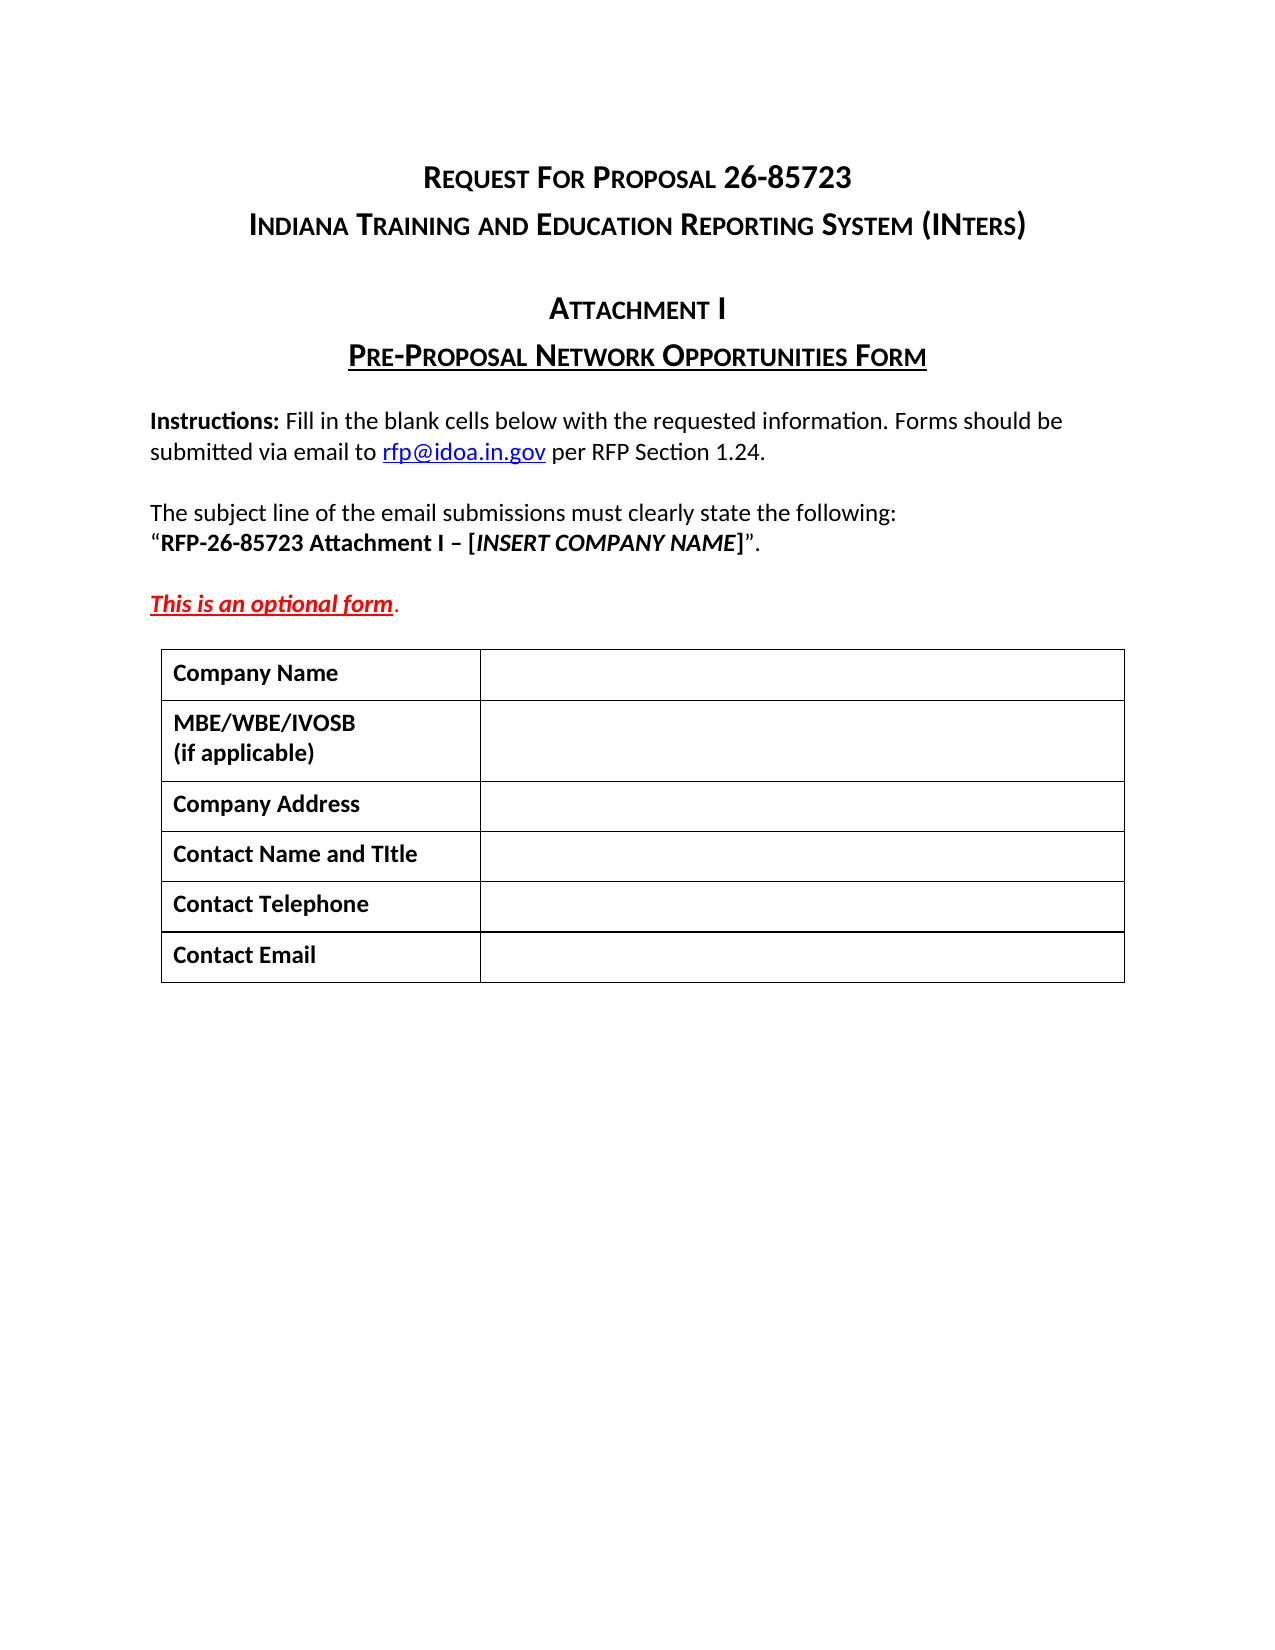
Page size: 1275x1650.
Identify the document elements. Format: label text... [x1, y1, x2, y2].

table_cell [481, 701, 1124, 781]
table_cell Contact Email [162, 933, 480, 982]
text Request For Proposal 26-85723 [150, 156, 1125, 197]
table_cell [481, 882, 1124, 931]
table_header Company Name [162, 650, 480, 700]
table_header [481, 650, 1124, 700]
text This is an optional form. [150, 588, 1125, 619]
table_cell [481, 832, 1124, 881]
table_cell [481, 782, 1124, 831]
text “RFP-26-85723 Attachment I – [INSERT COMPANY NAME]”. [150, 527, 1125, 558]
text Indiana Training and Education Reporting System (INters) [150, 203, 1125, 244]
table_cell Contact Name and TItle [162, 832, 480, 881]
table_cell MBE/WBE/IVOSB (if applicable) [162, 701, 480, 781]
text Pre-Proposal Network Opportunities Form [150, 334, 1125, 375]
text Attachment I [150, 287, 1125, 328]
table_cell Contact Telephone [162, 882, 480, 931]
table_cell Company Address [162, 782, 480, 831]
text Instructions: Fill in the blank cells below with the requested information. Forms should be submitted via email to rfp@idoa.in.gov per RFP Section 1.24. [150, 405, 1125, 466]
table_cell [481, 933, 1124, 982]
text The subject line of the email submissions must clearly state the following: [150, 497, 1125, 527]
